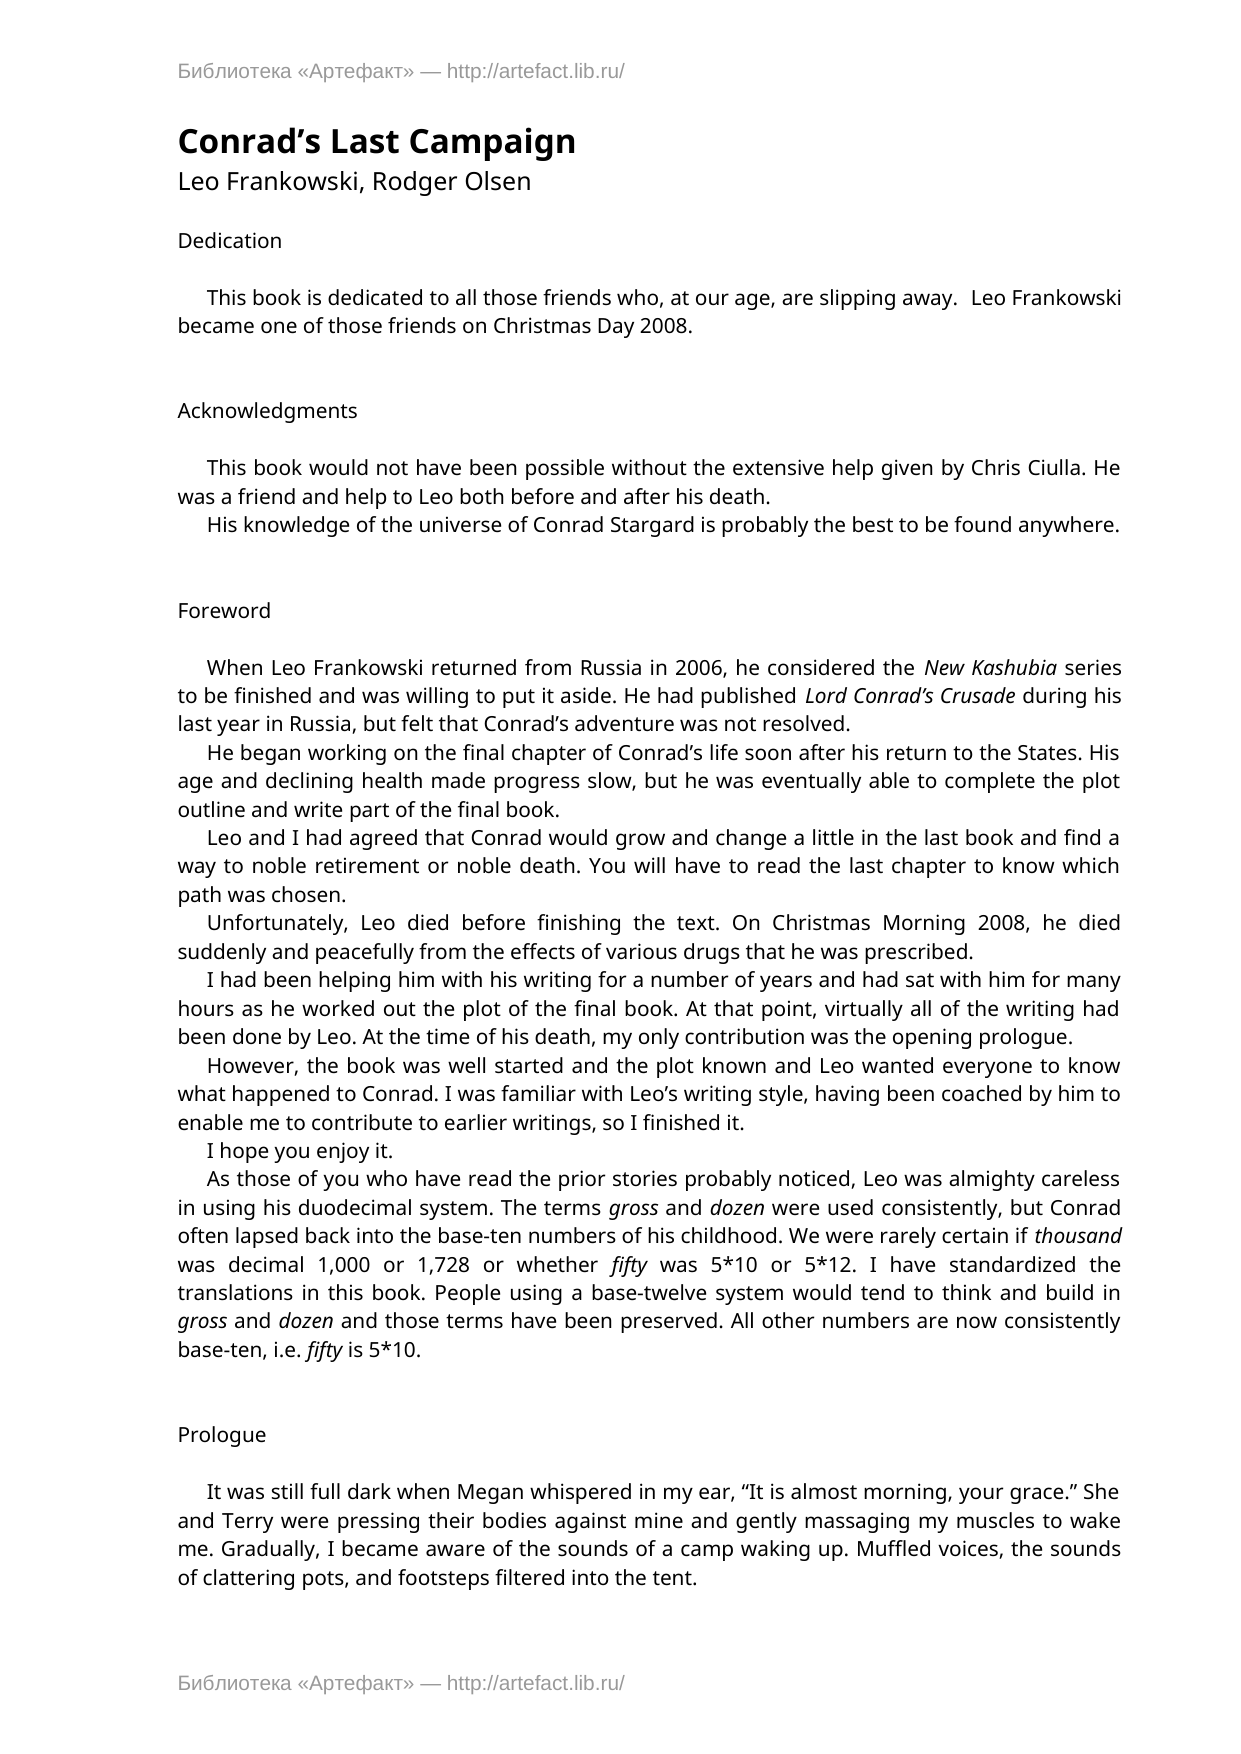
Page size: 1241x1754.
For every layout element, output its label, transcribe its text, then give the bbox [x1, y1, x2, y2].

text Dedication [177, 226, 1122, 254]
text I hope you enjoy it. [177, 1136, 1122, 1164]
text This book would not have been possible without the extensive help given by Chris Ciulla. He was a friend and help to Leo both before and after his death. [177, 453, 1122, 510]
text However, the book was well started and the plot known and Leo wanted everyone to know what happened to Conrad. I was familiar with Leo’s writing style, having been coached by him to enable me to contribute to earlier writings, so I finished it. [177, 1051, 1122, 1136]
text Prologue [177, 1420, 1122, 1449]
text Leo and I had agreed that Conrad would grow and change a little in the last book and find a way to noble retirement or noble death. You will have to read the last chapter to know which path was chosen. [177, 823, 1122, 908]
text I had been helping him with his writing for a number of years and had sat with him for many hours as he worked out the plot of the final book. At that point, virtually all of the writing had been done by Leo. At the time of his death, my only contribution was the opening prologue. [177, 965, 1122, 1051]
text Acknowledgments [177, 397, 1122, 425]
text Leo Frankowski, Rodger Olsen [177, 163, 1122, 198]
text His knowledge of the universe of Conrad Stargard is probably the best to be found anywhere. [177, 510, 1122, 539]
text Unfortunately, Leo died before finishing the text. On Christmas Morning 2008, he died suddenly and peacefully from the effects of various drugs that he was prescribed. [177, 908, 1122, 965]
text It was still full dark when Megan whispered in my ear, “It is almost morning, your grace.” She and Terry were pressing their bodies against mine and gently massaging my muscles to wake me. Gradually, I became aware of the sounds of a camp waking up. Muffled voices, the sounds of clattering pots, and footsteps filtered into the tent. [177, 1477, 1122, 1591]
text He began working on the final chapter of Conrad’s life soon after his return to the States. His age and declining health made progress slow, but he was eventually able to complete the plot outline and write part of the final book. [177, 738, 1122, 823]
text As those of you who have read the prior stories probably noticed, Leo was almighty careless in using his duodecimal system. The terms gross and dozen were used consistently, but Conrad often lapsed back into the base-ten numbers of his childhood. We were rarely certain if thousand was decimal 1,000 or 1,728 or whether fifty was 5*10 or 5*12. I have standardized the translations in this book. People using a base-twelve system would tend to think and build in gross and dozen and those terms have been preserved. All other numbers are now consistently base-ten, i.e. fifty is 5*10. [177, 1164, 1122, 1363]
text Foreword [177, 596, 1122, 624]
text When Leo Frankowski returned from Russia in 2006, he considered the New Kashubia series to be finished and was willing to put it aside. He had published Lord Conrad’s Crusade during his last year in Russia, but felt that Conrad’s adventure was not resolved. [177, 653, 1122, 738]
subtitle Conrad’s Last Campaign [177, 118, 1122, 163]
text This book is dedicated to all those friends who, at our age, are slipping away. Leo Frankowski became one of those friends on Christmas Day 2008. [177, 283, 1122, 340]
